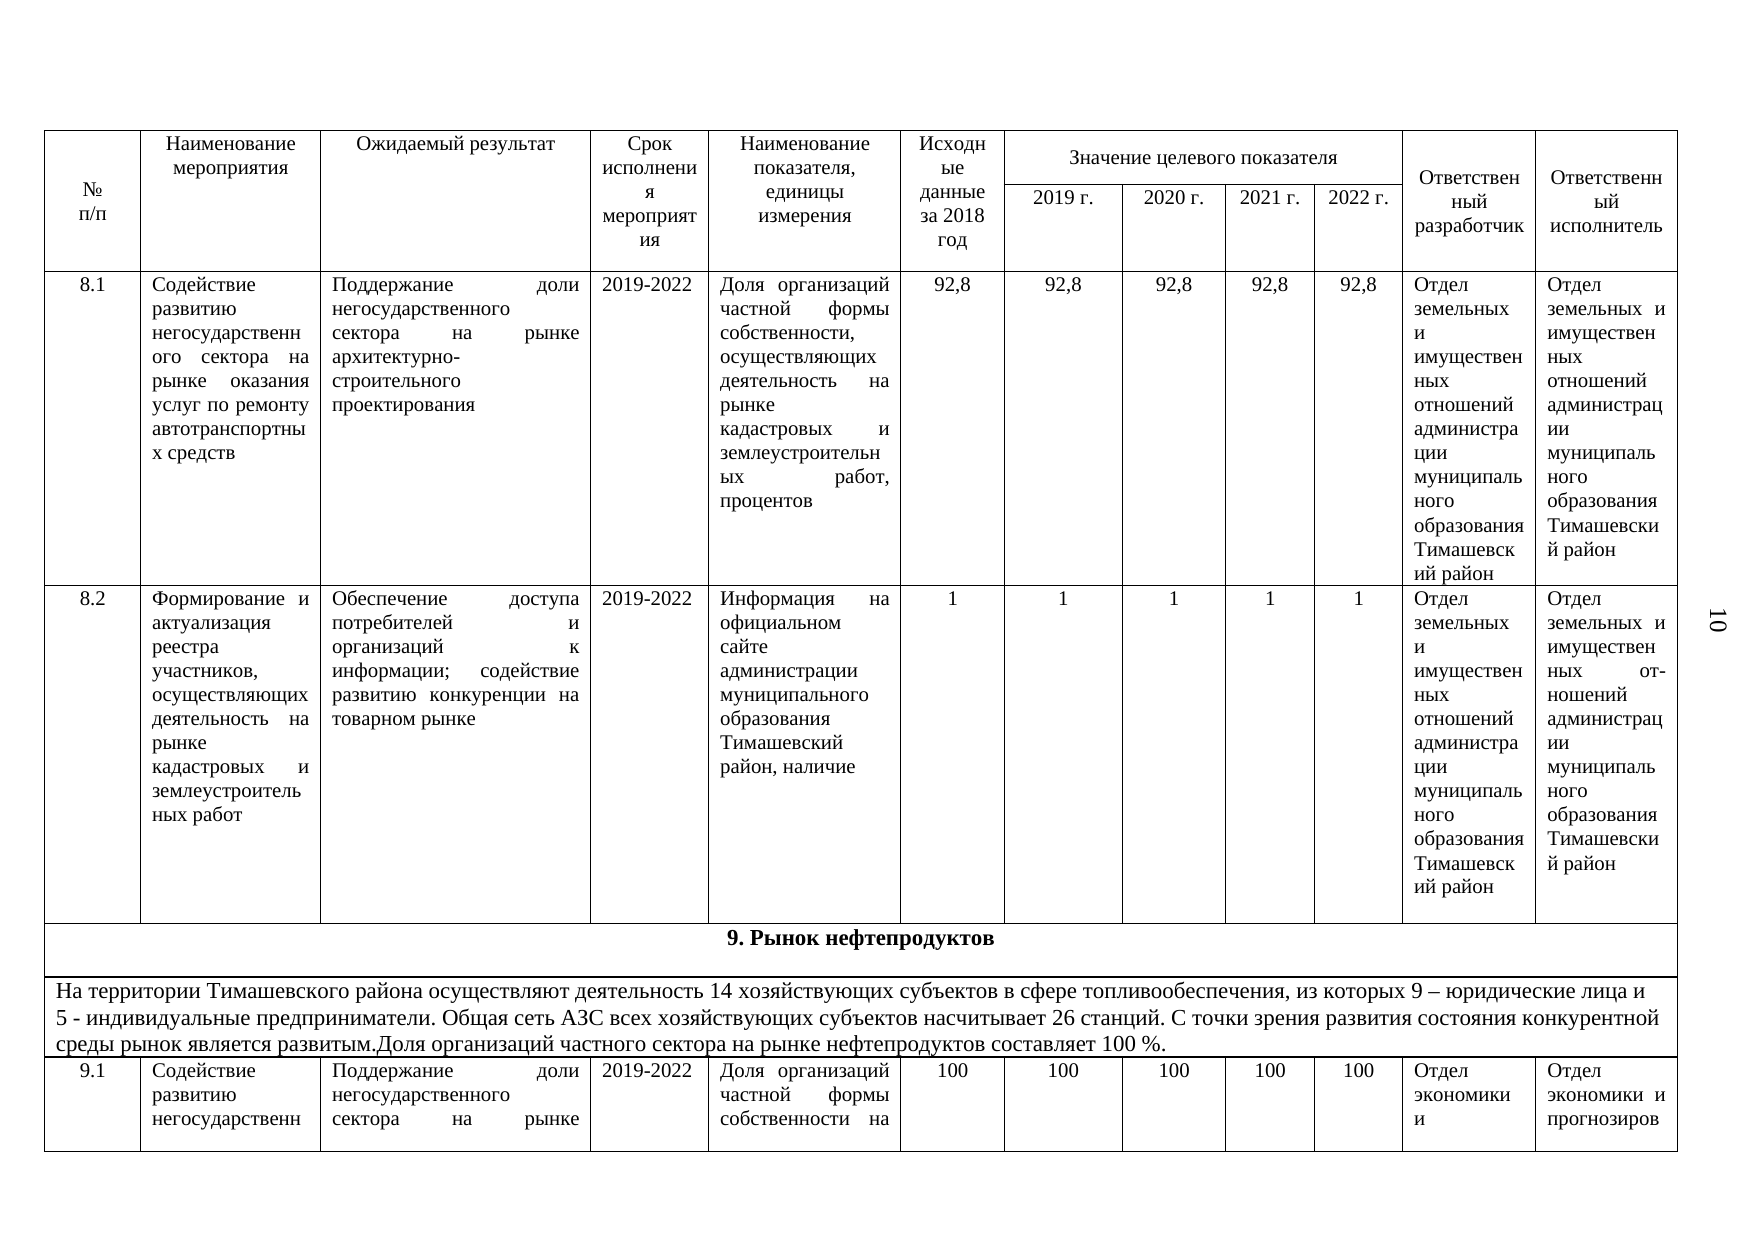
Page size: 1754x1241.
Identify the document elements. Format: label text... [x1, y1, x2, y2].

table_cell 9. Рынок нефтепродуктов [45, 924, 1677, 976]
table_header Исходные данные за 2018 год [901, 131, 1004, 271]
table_cell 92,8 [1315, 272, 1402, 585]
table_cell Отдел земельных и имущественных отношений администрации муниципального образования Тимашевский район [1536, 272, 1677, 585]
table_header Ожидаемый результат [321, 131, 590, 271]
table_cell 100 [901, 1058, 1004, 1151]
table_cell Содействие развитию негосударственного сектора на рынке оказания услуг по ремонту автотранспортных средств [141, 272, 320, 585]
table_cell 100 [1226, 1058, 1314, 1151]
table_cell Формирование и актуализация реестра участников, осуществляющих деятельность на рынке кадастровых и землеустроительных работ [141, 586, 320, 923]
table_cell Отдел земельных и имущественных отношений администрации муниципального образования Тимашевский район [1403, 586, 1535, 923]
table_cell 92,8 [1123, 272, 1225, 585]
table_cell 100 [1005, 1058, 1122, 1151]
table_cell 92,8 [1005, 272, 1122, 585]
table_cell Обеспечение доступа потребителей и организаций к информации; содействие развитию конкуренции на товарном рынке [321, 586, 590, 923]
table_cell 100 [1123, 1058, 1225, 1151]
table_cell 92,8 [901, 272, 1004, 585]
table_cell 8.1 [45, 272, 140, 585]
table_cell Поддержание доли негосударственного сектора на рынке архитектурно-строительного проектирования [321, 272, 590, 585]
table_cell 1 [1005, 586, 1122, 923]
table_cell 9.1 [45, 1058, 140, 1151]
table_header Значение целевого показателя [1005, 131, 1402, 184]
table_cell На территории Тимашевского района осуществляют деятельность 14 хозяйствующих субъектов в сфере топливообеспечения, из которых 9 – юридические лица и 5 - индивидуальные предприниматели. Общая сеть АЗС всех хозяйствующих субъектов насчитывает 26 станций. С точки зрения развития состояния конкурентной среды рынок является развитым.Доля организаций частного сектора на рынке нефтепродуктов составляет 100 %. [45, 978, 1677, 1056]
table_cell 1 [901, 586, 1004, 923]
table_header Ответственный разработчик [1403, 131, 1535, 271]
table_header Наименование мероприятия [141, 131, 320, 271]
table_cell 8.2 [45, 586, 140, 923]
table_cell 2020 г. [1123, 185, 1225, 271]
table_cell 1 [1123, 586, 1225, 923]
table_cell 2022 г. [1315, 185, 1402, 271]
table_cell Отдел земельных и имущественных отношений администрации муниципального образования Тимашевский район [1403, 272, 1535, 585]
table_cell Содействие развитию негосударственного сектора на рынке оказания услуг по ремонту автотранспортных средств [141, 1058, 320, 1151]
table_cell Отдел земельных и имущественных от-ношений администрации муниципального образования Тимашевский район [1536, 586, 1677, 923]
table_cell 2019-2022 [591, 272, 708, 585]
table_cell Поддержание доли негосударственного сектора на рынке нефтепродуктов [321, 1058, 590, 1151]
table_cell 1 [1315, 586, 1402, 923]
table_header Наименование показателя, единицы измерения [709, 131, 900, 271]
table_cell Доля организаций частной формы собственности, осуществляющих деятельность на рынке кадастровых и землеустроительных работ, процентов [709, 272, 900, 585]
table_cell 100 [1315, 1058, 1402, 1151]
table_header Ответственный исполнитель [1536, 131, 1677, 271]
table_header Срок исполнения мероприятия [591, 131, 708, 271]
table_cell 2019 г. [1005, 185, 1122, 271]
table_cell 1 [1226, 586, 1314, 923]
table_cell 2019-2022 [591, 586, 708, 923]
table_header № п/п [45, 131, 140, 271]
table_cell Доля организаций частной формы собственности на рынке нефтепродуктов, процентов [709, 1058, 900, 1151]
table_cell 2021 г. [1226, 185, 1314, 271]
table_cell 92,8 [1226, 272, 1314, 585]
table_cell Отдел экономики и прогнозирования администрации муниципального образования Тимашевский район [1403, 1058, 1535, 1151]
table_cell Информация на официальном сайте администрации муниципального образования Тимашевский район, наличие [709, 586, 900, 923]
table_cell Отдел экономики и прогнозирования администрации муниципального образования Тимашевский район [1536, 1058, 1677, 1151]
table_cell 2019-2022 [591, 1058, 708, 1151]
